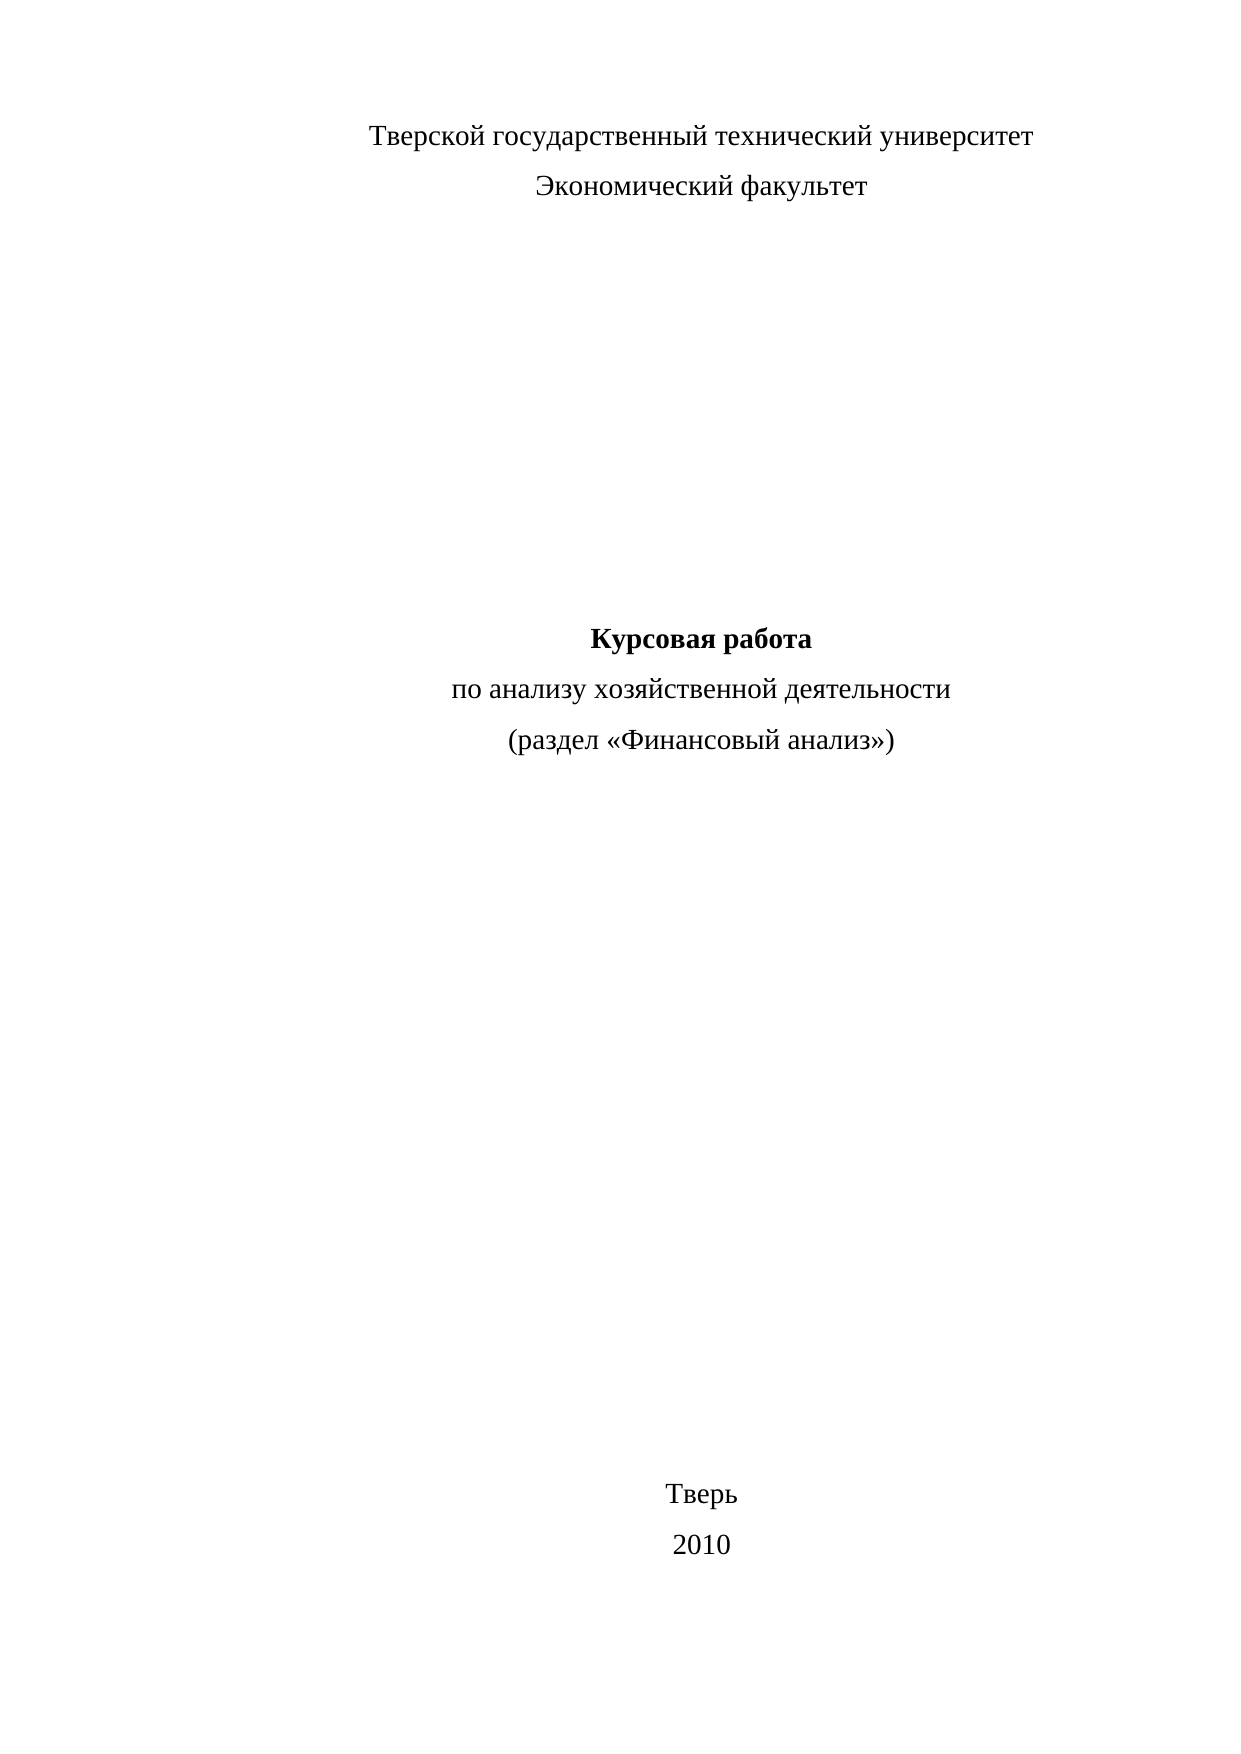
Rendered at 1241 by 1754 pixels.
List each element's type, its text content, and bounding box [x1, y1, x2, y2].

text Тверь [177, 1477, 1152, 1510]
text 2010 [177, 1527, 1152, 1560]
text (раздел «Финансовый анализ») [177, 722, 1152, 755]
text по анализу хозяйственной деятельности [177, 672, 1152, 705]
text Тверской государственный технический университет [177, 118, 1152, 152]
text Экономический факультет [177, 168, 1152, 202]
text Курсовая работа [177, 621, 1152, 655]
